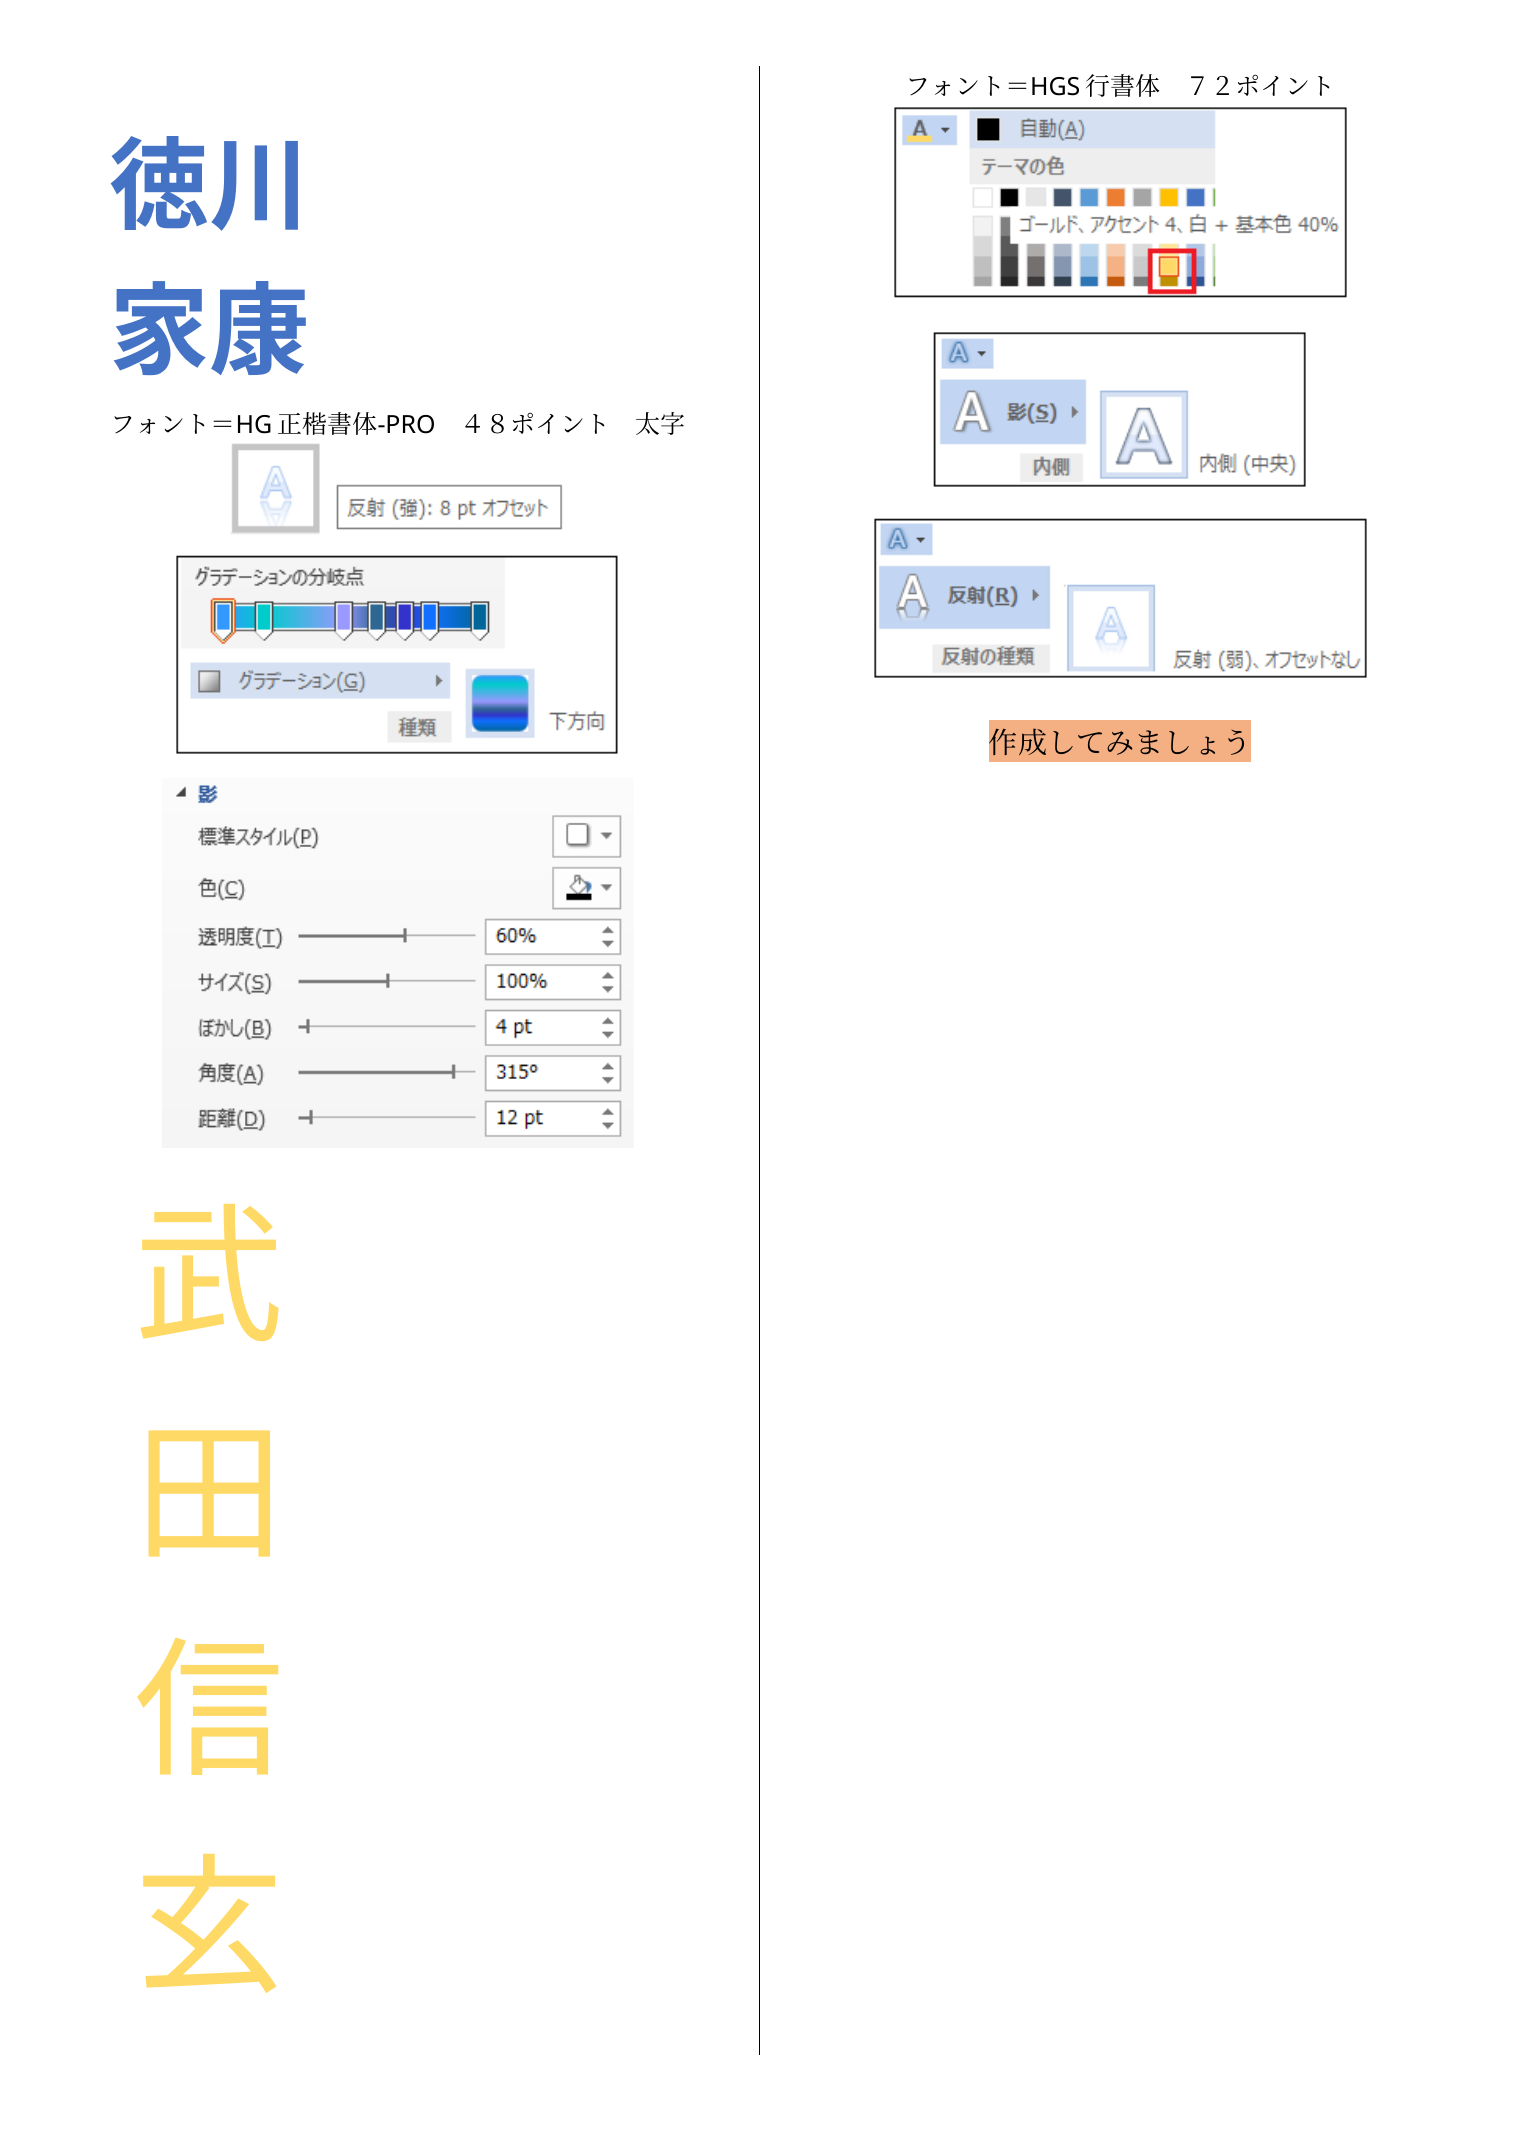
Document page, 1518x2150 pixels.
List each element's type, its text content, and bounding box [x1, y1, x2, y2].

picture [890, 103, 1350, 299]
text 作成してみましょう [781, 704, 1459, 779]
picture [931, 328, 1309, 490]
picture [870, 516, 1369, 681]
text フォント＝HGS行書体 ７２ポイント [781, 66, 1459, 104]
picture [172, 553, 624, 757]
picture [226, 441, 570, 539]
text フォント＝HG正楷書体-PRO ４８ポイント 太字 [59, 404, 737, 441]
picture [162, 778, 634, 1148]
